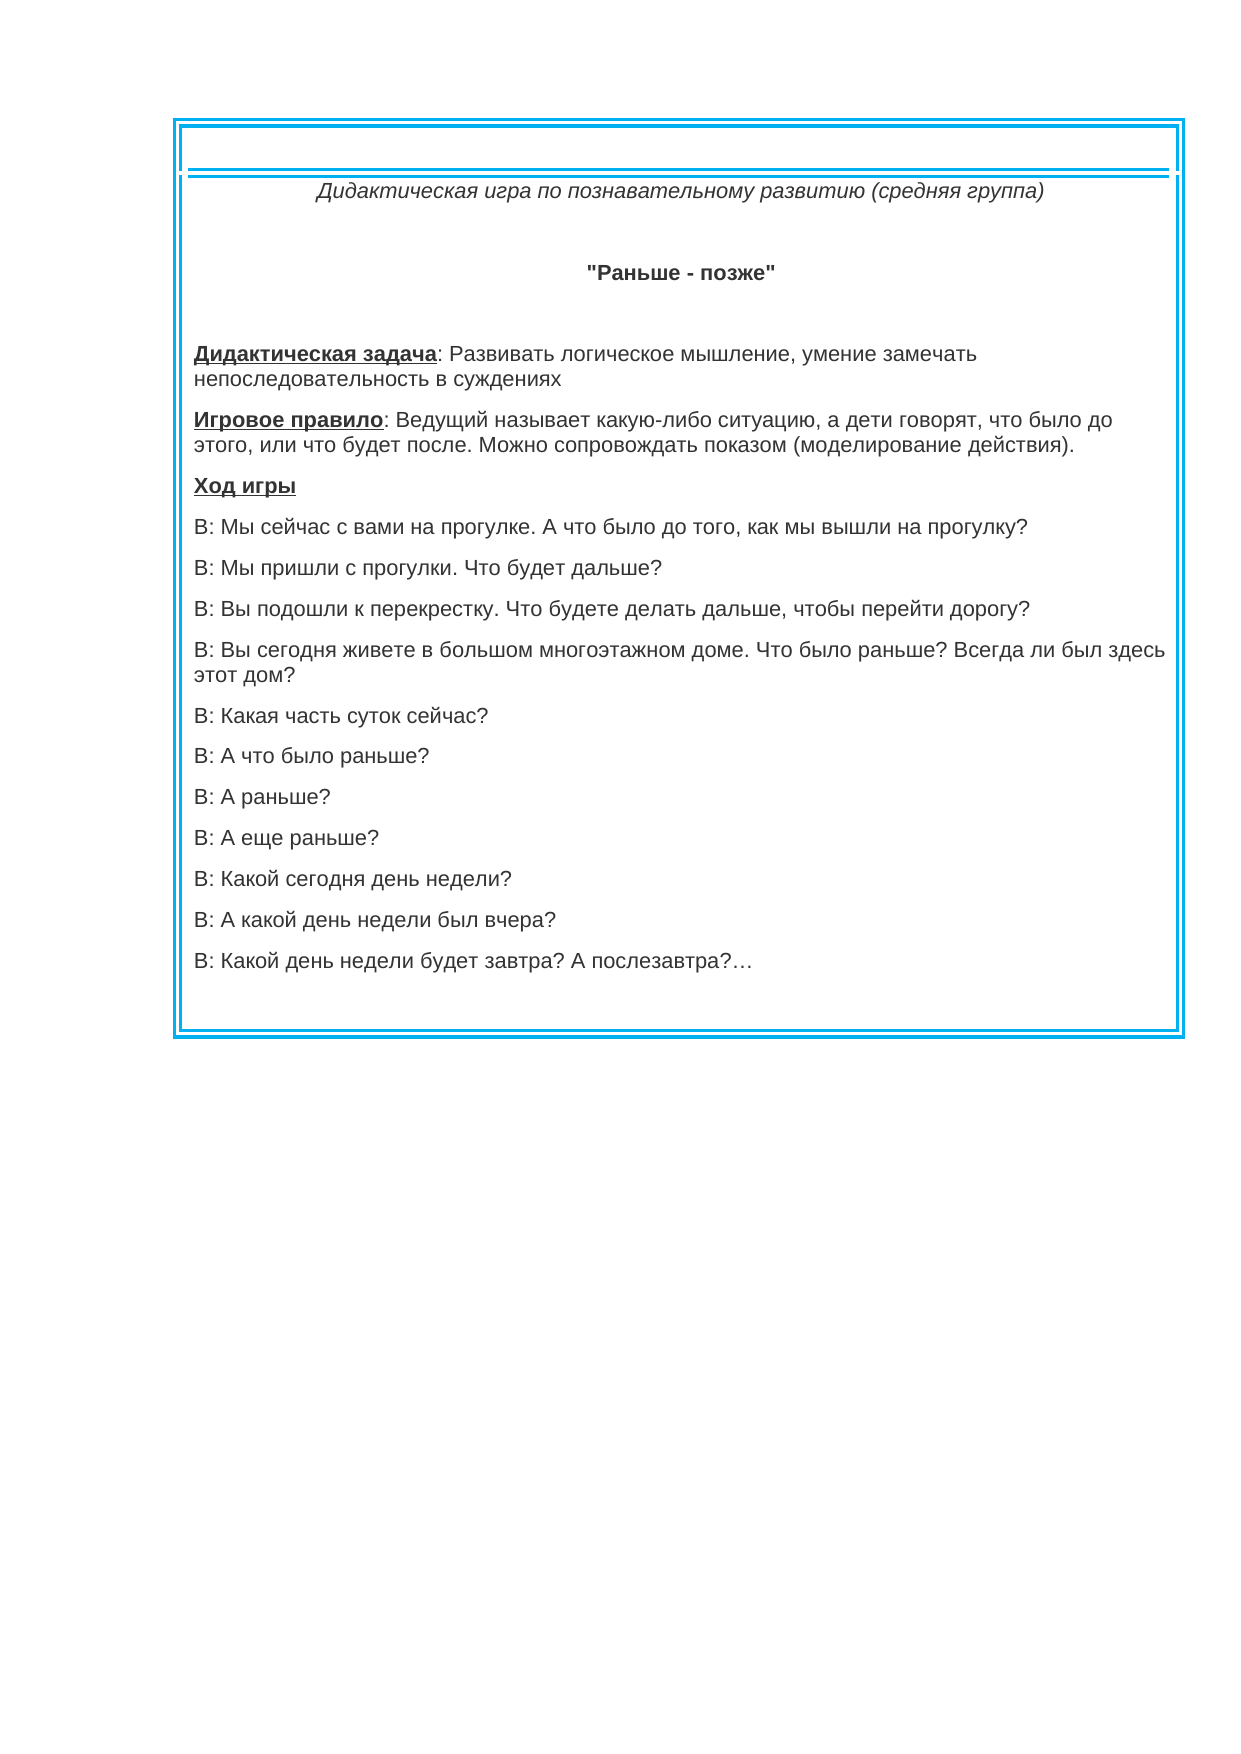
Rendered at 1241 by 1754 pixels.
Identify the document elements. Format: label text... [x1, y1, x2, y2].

table_cell Дидактическая игра по познавательному развитию (средняя группа) "Раньше - позже" Дидактическая задача: Развивать логическое мышление, умение замечать непоследовательность в суждениях Игровое правило: Ведущий называет какую-либо ситуацию, а дети говорят, что было до этого, или что будет после. Можно сопровождать показом (моделирование действия). Ход игры В: Мы сейчас с вами на прогулке. А что было до того, как мы вышли на прогулку? В: Мы пришли с прогулки. Что будет дальше? В: Вы подошли к перекрестку. Что будете делать дальше, чтобы перейти дорогу? В: Вы сегодня живете в большом многоэтажном доме. Что было раньше? Всегда ли был здесь этот дом? В: Какая часть суток сейчас? В: А что было раньше? В: А раньше? В: А еще раньше? В: Какой сегодня день недели? В: А какой день недели был вчера? В: Какой день недели будет завтра? А послезавтра?… [177, 168, 1180, 1029]
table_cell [177, 121, 1180, 168]
